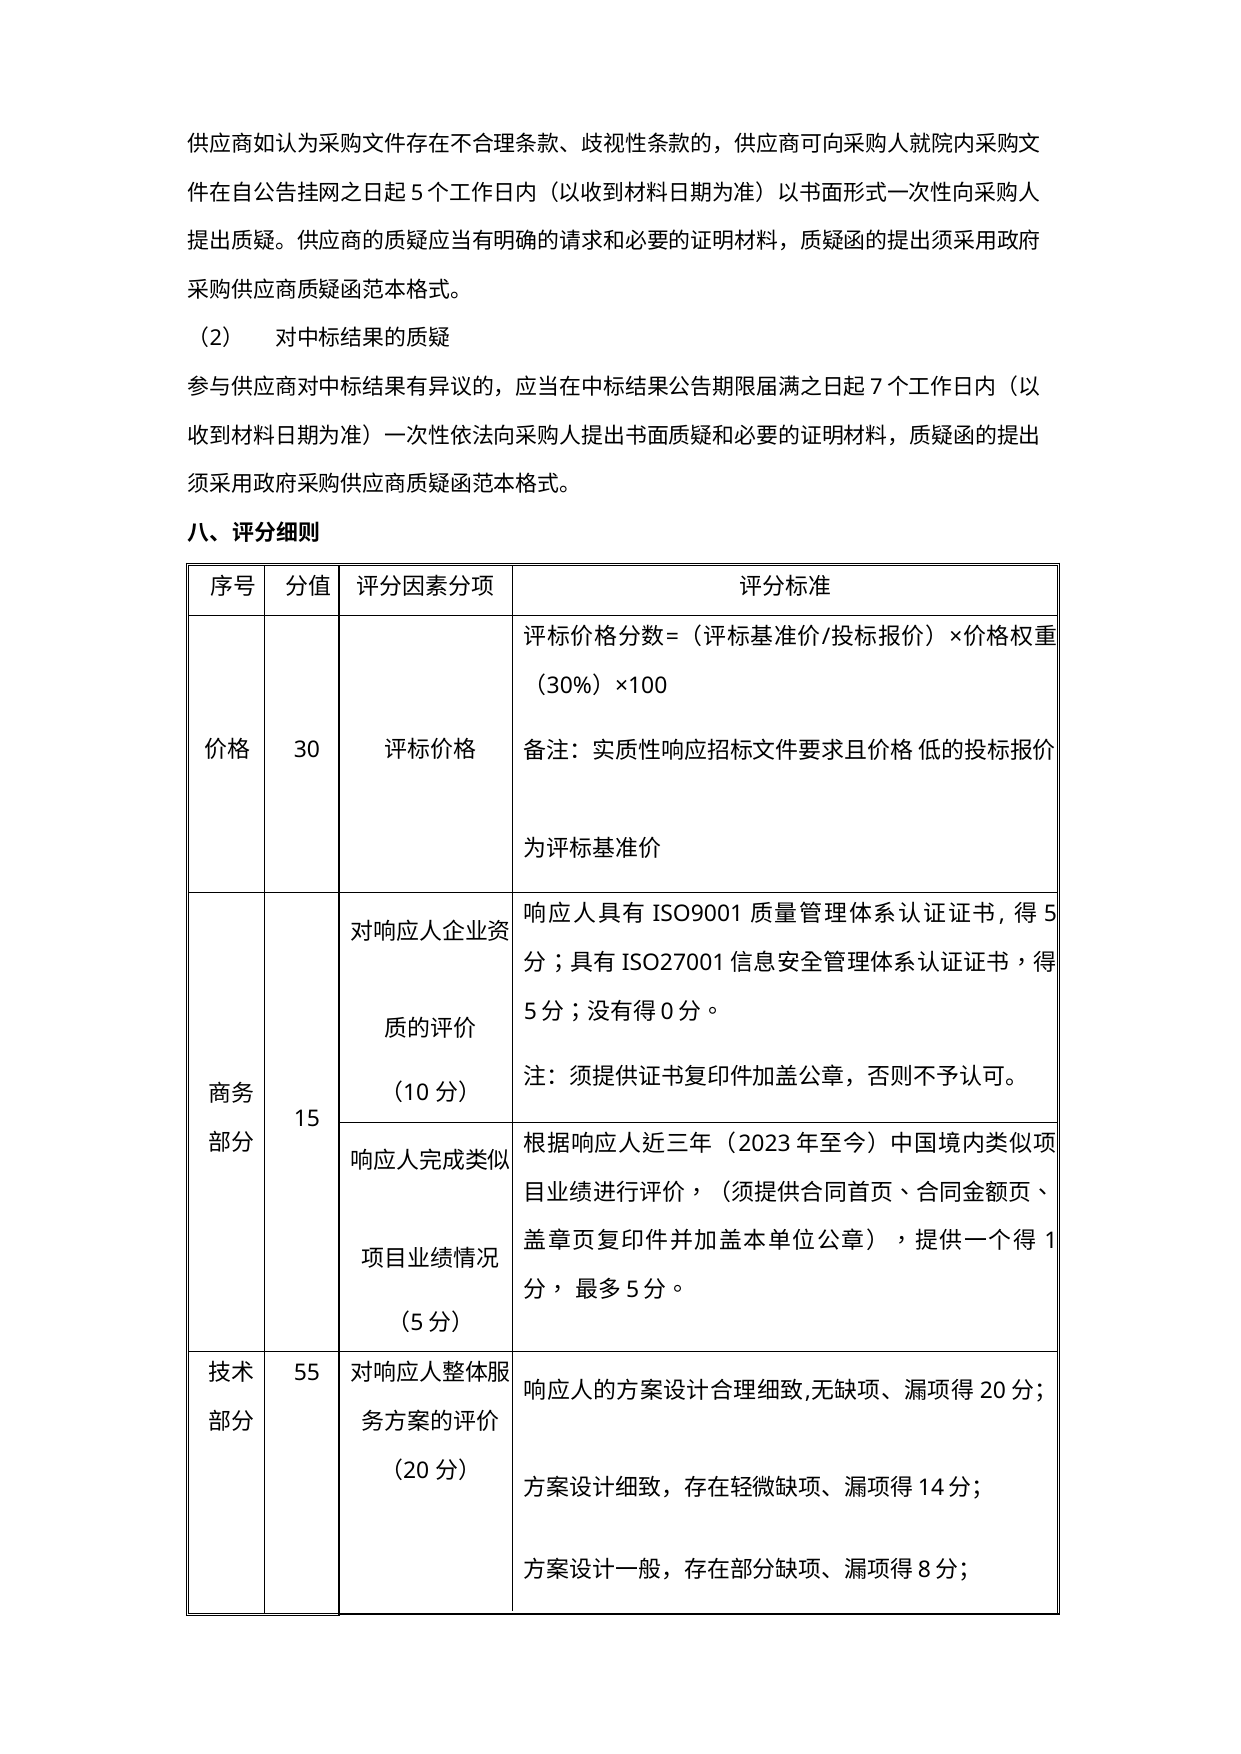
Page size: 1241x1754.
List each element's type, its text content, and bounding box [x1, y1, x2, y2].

table_cell 15 [265, 893, 338, 1351]
table_cell 商务部分 [189, 893, 264, 1351]
table_cell 对响应人整体服务方案的评价（20 分） [340, 1352, 512, 1613]
table_cell 响应人具有ISO9001质量管理体系认证证书, 得5分；具有ISO27001信息安全管理体系认证证书，得5分；没有得0分。 注：须提供证书复印件加盖公章，否则不予认可。 [513, 893, 1057, 1121]
table_cell 根据响应人近三年（2023年至今）中国境内类似项目业绩进行评价，（须提供合同首页、合同金额页、盖章页复印件并加盖本单位公章），提供一个得1分， 最多5分。 [513, 1123, 1057, 1351]
table_cell 55 [265, 1352, 338, 1613]
text （2） 对中标结果的质疑 [187, 320, 1053, 353]
table_cell 价格 [189, 616, 264, 892]
table_header 分值 [265, 566, 338, 614]
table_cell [512, 1352, 1057, 1613]
list 评分细则 [187, 514, 1053, 547]
text 供应商如认为采购文件存在不合理条款、歧视性条款的，供应商可向采购人就院内采购文件在自公告挂网之日起5个工作日内（以收到材料日期为准）以书面形式一次性向采购人提出质疑。供应商的质疑应当有明确的请求和必要的证明材料，质疑函的提出须采用政府采购供应商质疑函范本格式。 [187, 126, 1053, 304]
table_header 评分标准 [513, 566, 1057, 614]
table_header 评分因素分项 [340, 566, 512, 614]
table_cell 响应人完成类似项目业绩情况 （5分） [340, 1123, 512, 1351]
text 参与供应商对中标结果有异议的，应当在中标结果公告期限届满之日起7个工作日内（以收到材料日期为准）一次性依法向采购人提出书面质疑和必要的证明材料，质疑函的提出须采用政府采购供应商质疑函范本格式。 [187, 368, 1053, 498]
table_cell 30 [265, 616, 338, 892]
table_header 序号 [189, 566, 264, 614]
table_cell 评标价格分数=（评标基准价/投标报价）×价格权重（30%）×100 备注：实质性响应招标文件要求且价格 低的投标报价为评标基准价 [513, 616, 1057, 892]
table_cell 技术部分 [189, 1352, 264, 1613]
table_cell 对响应人企业资质的评价 （10 分） [340, 893, 512, 1121]
table_cell 评标价格 [340, 616, 512, 892]
